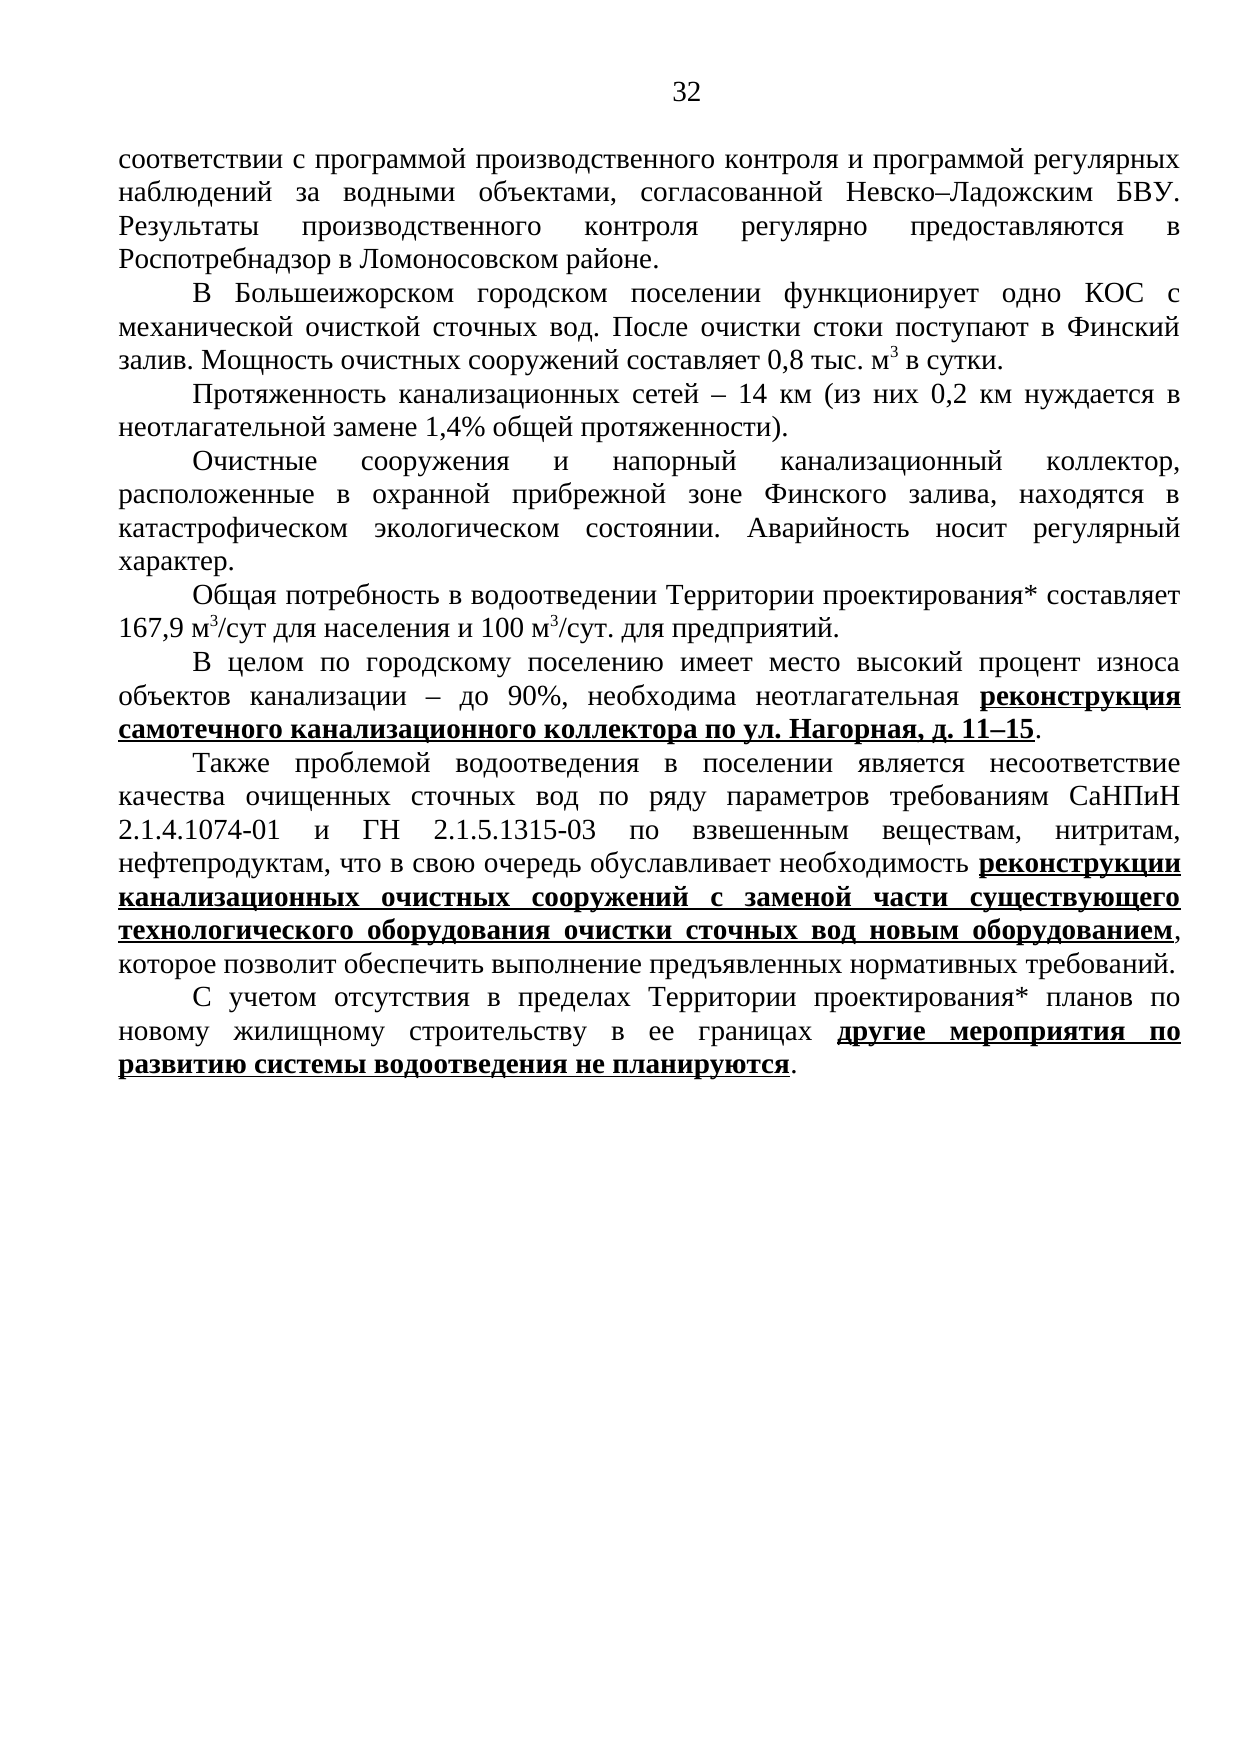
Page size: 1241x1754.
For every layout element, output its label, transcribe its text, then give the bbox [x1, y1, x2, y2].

text С учетом отсутствия в пределах Территории проектирования* планов по новому жилищному строительству в ее границах другие мероприятия по развитию системы водоотведения не планируются. [118, 979, 1181, 1080]
text Также проблемой водоотведения в поселении является несоответствие качества очищенных сточных вод по ряду параметров требованиям СаНПиН 2.1.4.1074-01 и ГН 2.1.5.1315-03 по взвешенным веществам, нитритам, нефтепродуктам, что в свою очередь обуславливает необходимость реконструкции канализационных очистных сооружений с заменой части существующего технологического оборудования очистки сточных вод новым оборудованием, которое позволит обеспечить выполнение предъявленных нормативных требований. [118, 745, 1181, 908]
text Очистные сооружения и напорный канализационный коллектор, расположенные в охранной прибрежной зоне Финского залива, находятся в катастрофическом экологическом состоянии. Аварийность носит регулярный характер. [118, 443, 1181, 577]
text В целом по городскому поселению имеет место высокий процент износа объектов канализации – до 90%, необходима неотлагательная реконструкция самотечного канализационного коллектора по ул. Нагорная, д. 11–15. [118, 644, 1181, 745]
text Также проблемой водоотведения в поселении является несоответствие качества очищенных сточных вод по ряду параметров требованиям СаНПиН 2.1.4.1074-01 и ГН 2.1.5.1315-03 по взвешенным веществам, нитритам, нефтепродуктам, что в свою очередь обуславливает необходимость реконструкции канализационных очистных сооружений с заменой части существующего технологического оборудования очистки сточных вод новым оборудованием, которое позволит обеспечить выполнение предъявленных нормативных требований. [118, 910, 1181, 979]
text В Большеижорском городском поселении функционирует одно КОС с механической очисткой сточных вод. После очистки стоки поступают в Финский залив. Мощность очистных сооружений составляет 0,8 тыс. м3 в сутки. [118, 275, 1181, 376]
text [118, 141, 1181, 275]
text Протяженность канализационных сетей – 14 км (из них 0,2 км нуждается в неотлагательной замене 1,4% общей протяженности). [118, 376, 1181, 443]
text Общая потребность в водоотведении Территории проектирования* составляет 167,9 м3/сут для населения и 100 м3/сут. для предприятий. [118, 577, 1181, 644]
